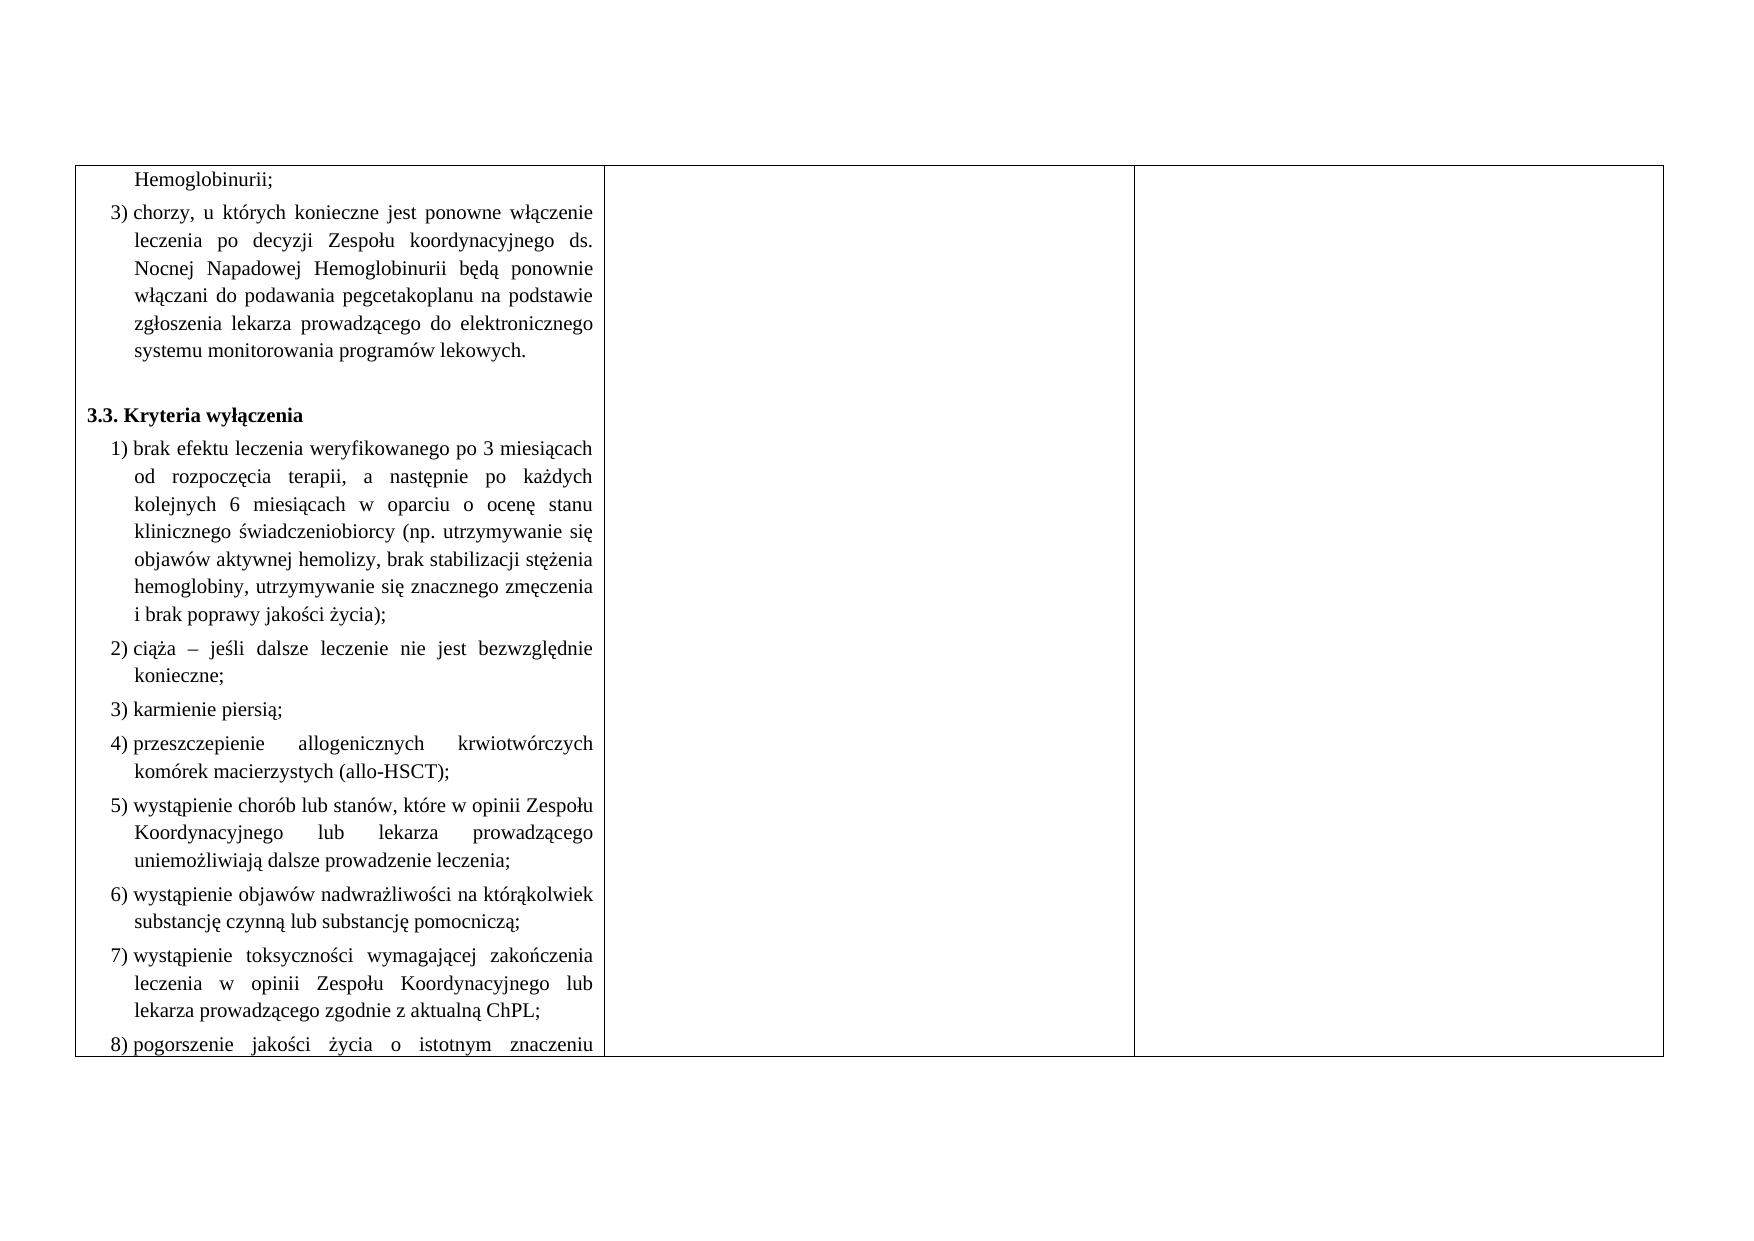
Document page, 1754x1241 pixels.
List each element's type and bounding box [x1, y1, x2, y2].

table_cell [605, 166, 1134, 1056]
table_cell [1135, 166, 1663, 1056]
table_cell [76, 166, 604, 1056]
